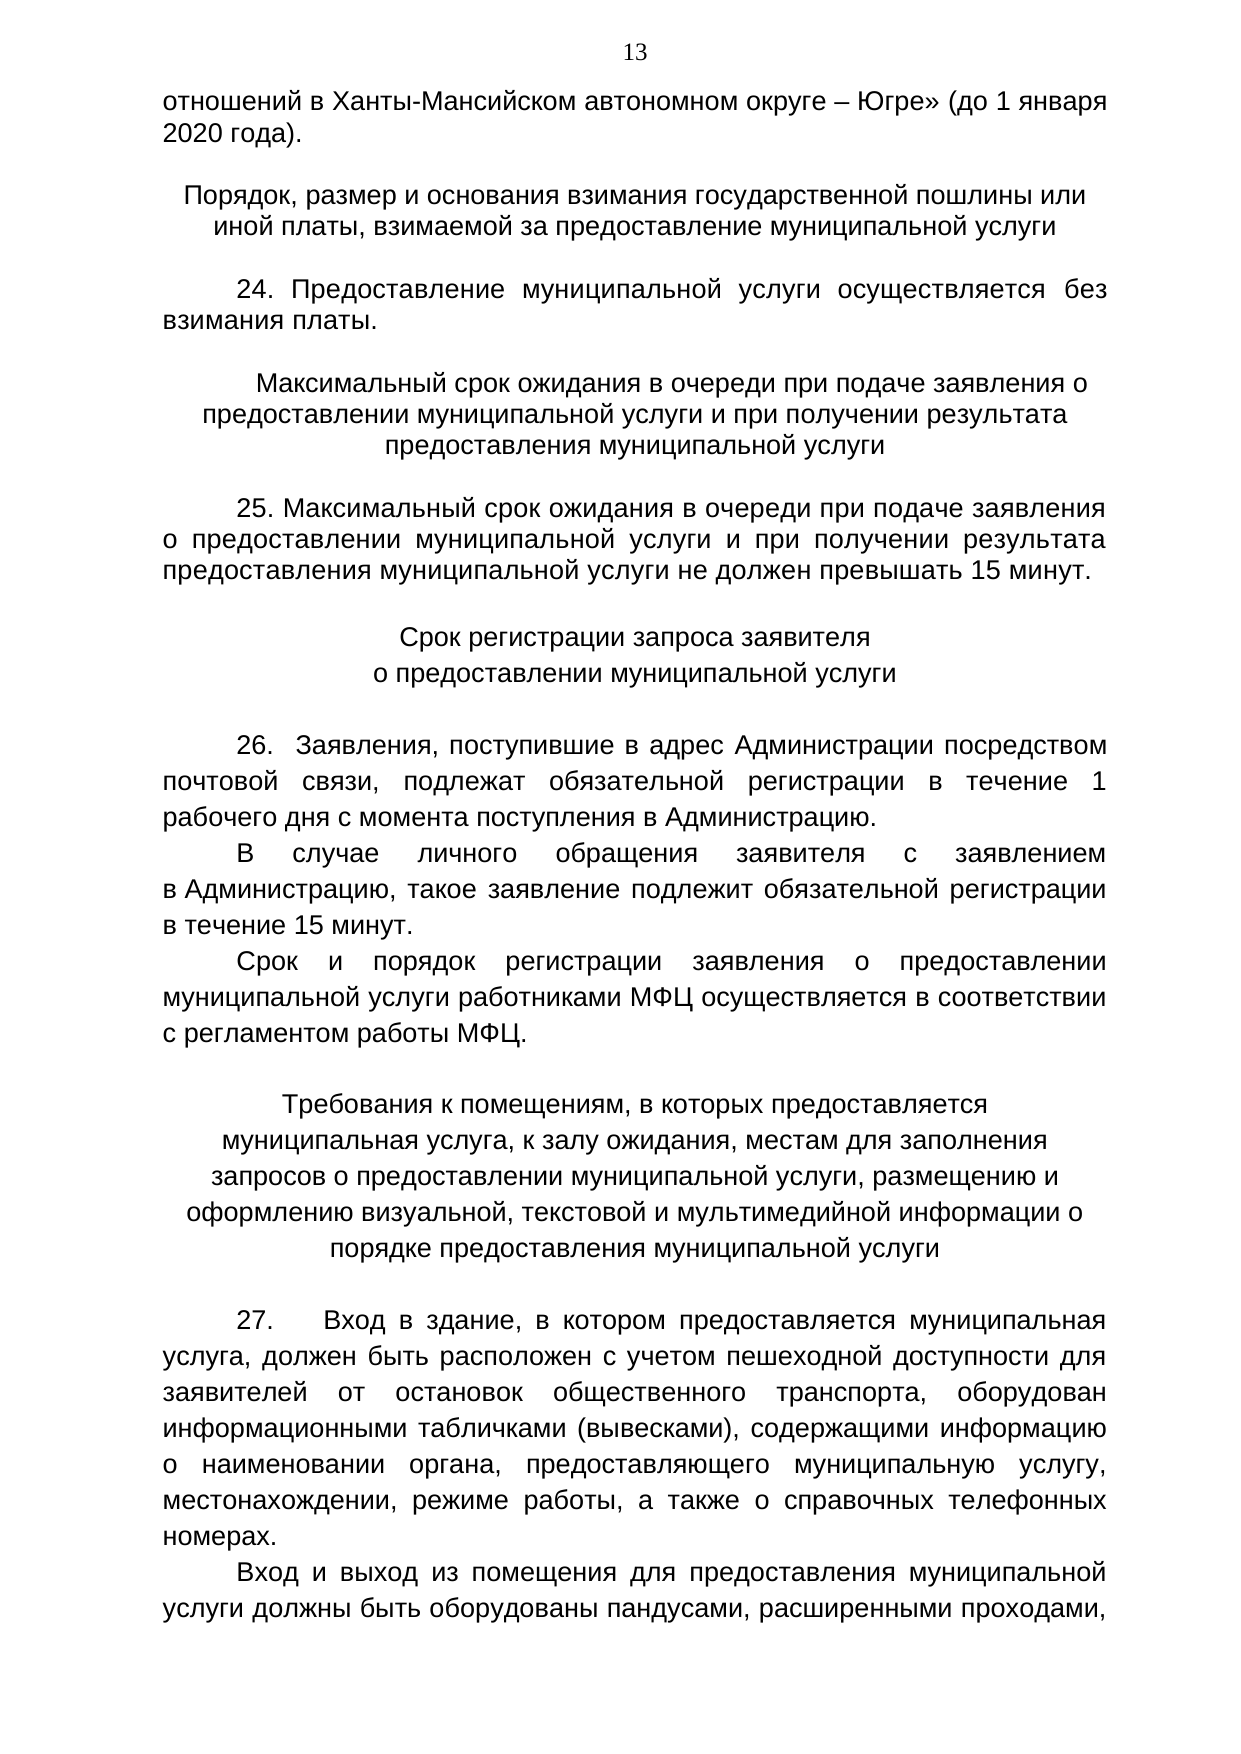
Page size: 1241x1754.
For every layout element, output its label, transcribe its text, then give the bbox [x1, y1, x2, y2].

text Срок и порядок регистрации заявления о предоставлении муниципальной услуги работниками МФЦ осуществляется в соответствии с регламентом работы МФЦ. [162, 945, 1107, 1048]
text Максимальный срок ожидания в очереди при подаче заявления о предоставлении муниципальной услуги и при получении результата предоставления муниципальной услуги [162, 367, 1107, 460]
text Срок регистрации запроса заявителя [162, 621, 1107, 652]
text муниципальная услуга, к залу ожидания, местам для заполнения запросов о предоставлении муниципальной услуги, размещению и оформлению визуальной, текстовой и мультимедийной информации о порядке предоставления муниципальной услуги [162, 1124, 1107, 1263]
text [162, 1556, 1107, 1623]
text 25. Максимальный срок ожидания в очереди при подаче заявления о предоставлении муниципальной услуги и при получении результата предоставления муниципальной услуги не должен превышать 15 минут. [162, 492, 1107, 585]
text 24. Предоставление муниципальной услуги осуществляется без взимания платы. [162, 273, 1107, 335]
list Вход в здание, в котором предоставляется муниципальная услуга, должен быть расположен с учетом пешеходной доступности для заявителей от остановок общественного транспорта, оборудован информационными табличками (вывесками), содержащими информацию о наименовании органа, предоставляющего муниципальную услугу, местонахождении, режиме работы, а также о справочных телефонных номерах. [162, 1304, 1107, 1551]
list Заявления, поступившие в адрес Администрации посредством почтовой связи, подлежат обязательной регистрации в течение 1 рабочего дня с момента поступления в Администрацию. [162, 729, 1107, 832]
text В случае личного обращения заявителя с заявлением в Администрацию, такое заявление подлежит обязательной регистрации в течение 15 минут. [162, 837, 1107, 940]
text Требования к помещениям, в которых предоставляется [162, 1088, 1107, 1120]
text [162, 85, 1107, 148]
text о предоставлении муниципальной услуги [162, 657, 1107, 688]
text Порядок, размер и основания взимания государственной пошлины или иной платы, взимаемой за предоставление муниципальной услуги [162, 179, 1107, 242]
